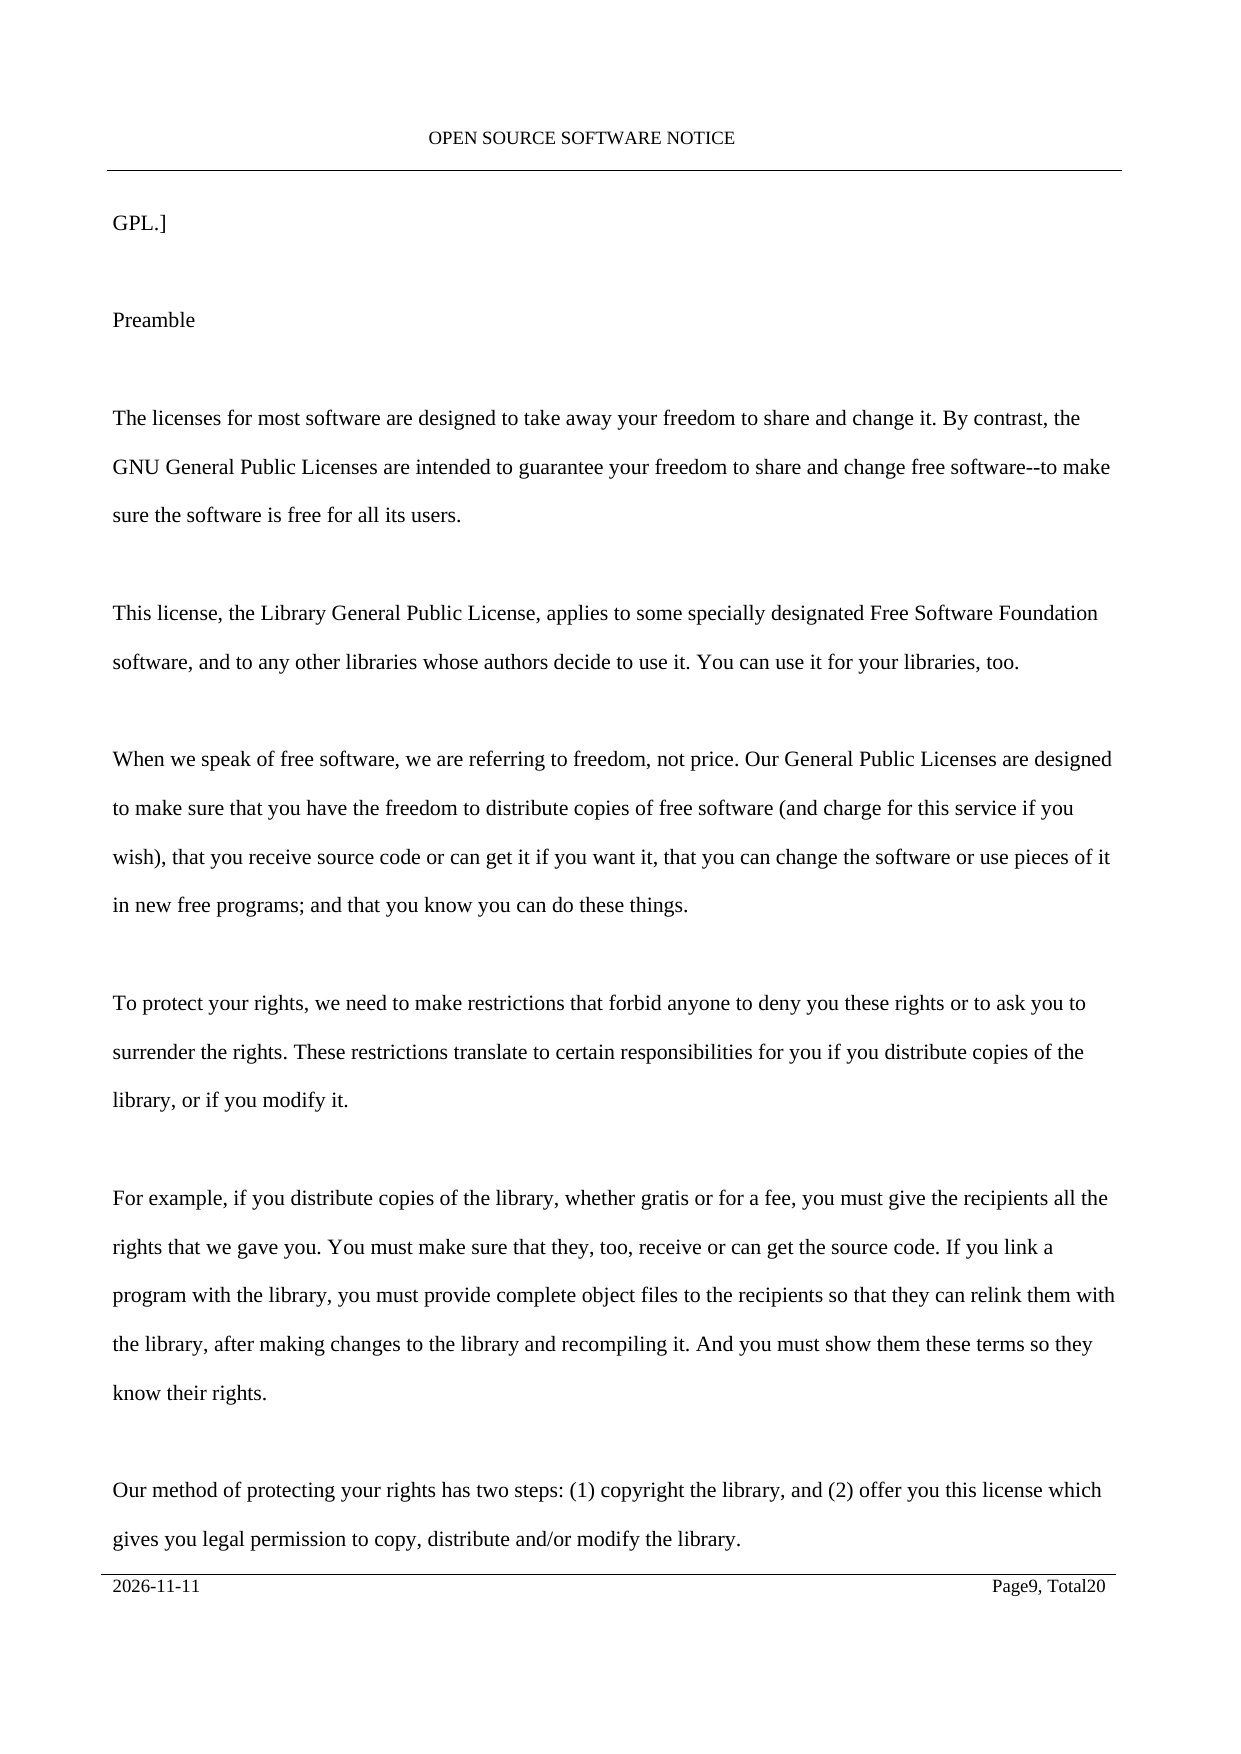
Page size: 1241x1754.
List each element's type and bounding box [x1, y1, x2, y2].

text [112, 206, 1128, 1555]
